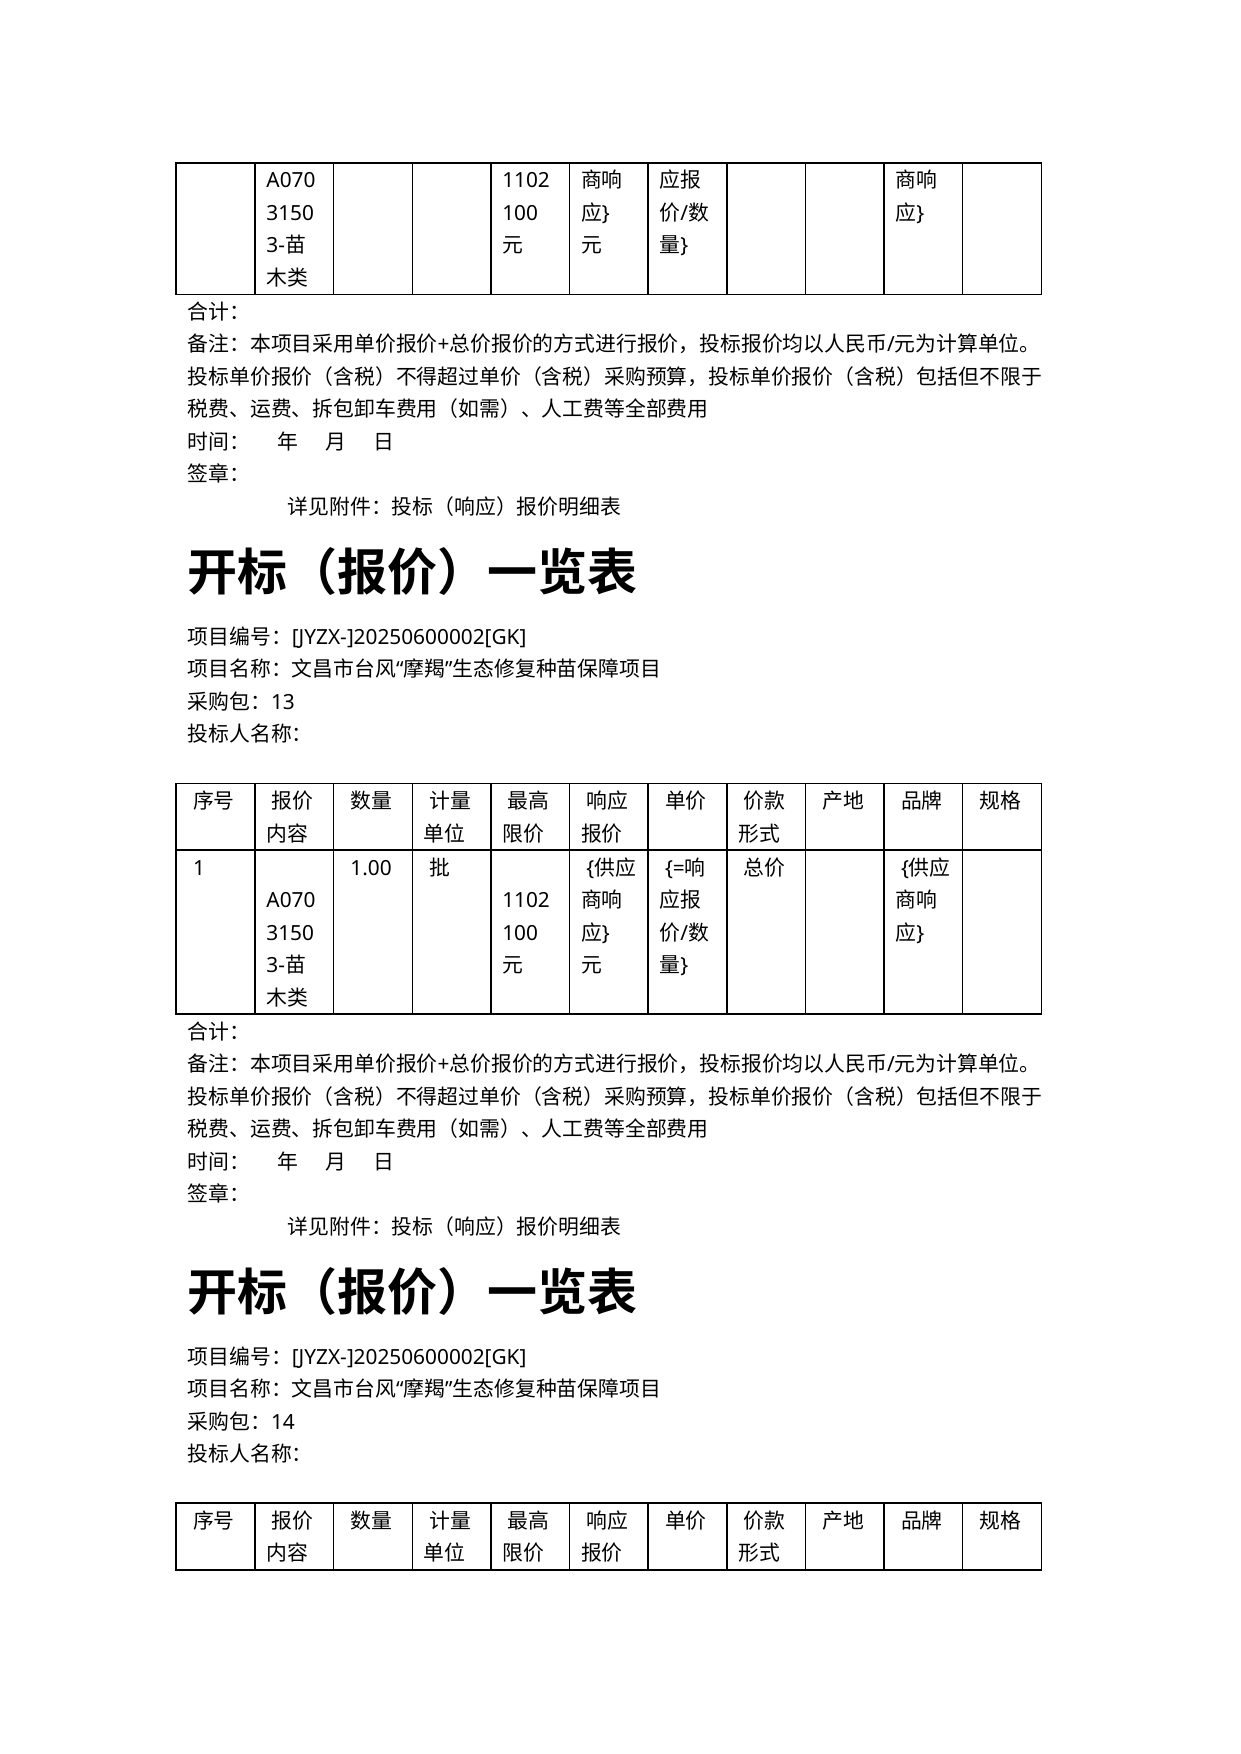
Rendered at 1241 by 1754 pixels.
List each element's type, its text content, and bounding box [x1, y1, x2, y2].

text 签章： [187, 1177, 1053, 1210]
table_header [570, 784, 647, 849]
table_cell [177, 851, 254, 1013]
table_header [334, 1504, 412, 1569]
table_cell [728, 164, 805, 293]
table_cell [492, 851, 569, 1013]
text 采购包：14 [187, 1405, 1053, 1437]
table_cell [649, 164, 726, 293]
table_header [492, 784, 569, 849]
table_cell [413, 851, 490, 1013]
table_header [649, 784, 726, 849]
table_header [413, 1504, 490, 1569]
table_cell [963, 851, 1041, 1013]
text 项目编号：[JYZX-]20250600002[GK] [187, 1340, 1053, 1372]
text 合计： [187, 295, 1053, 328]
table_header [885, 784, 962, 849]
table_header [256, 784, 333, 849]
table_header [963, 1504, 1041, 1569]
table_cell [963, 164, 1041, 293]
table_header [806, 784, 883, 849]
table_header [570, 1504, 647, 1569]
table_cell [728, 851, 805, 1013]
text 时间： 年 月 日 [187, 425, 1053, 458]
text 投标人名称： [187, 1437, 1053, 1470]
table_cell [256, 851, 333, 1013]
text 项目名称：文昌市台风“摩羯”生态修复种苗保障项目 [187, 653, 1053, 685]
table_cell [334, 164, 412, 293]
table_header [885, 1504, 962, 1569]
text 详见附件：投标（响应）报价明细表 [187, 490, 1053, 523]
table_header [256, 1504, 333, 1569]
text 时间： 年 月 日 [187, 1145, 1053, 1177]
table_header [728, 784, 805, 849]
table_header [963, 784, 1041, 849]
text 项目名称：文昌市台风“摩羯”生态修复种苗保障项目 [187, 1372, 1053, 1405]
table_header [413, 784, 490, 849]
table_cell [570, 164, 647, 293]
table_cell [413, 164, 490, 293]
text 投标人名称： [187, 718, 1053, 750]
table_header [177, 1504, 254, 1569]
text 详见附件：投标（响应）报价明细表 [187, 1210, 1053, 1242]
text 备注：本项目采用单价报价+总价报价的方式进行报价，投标报价均以人民币/元为计算单位。投标单价报价（含税）不得超过单价（含税）采购预算，投标单价报价（含税）包括但不限于税费、运费、拆包卸车费用（如需）、人工费等全部费用 [187, 328, 1053, 425]
text 项目编号：[JYZX-]20250600002[GK] [187, 620, 1053, 653]
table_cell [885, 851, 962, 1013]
text 开标（报价）一览表 [187, 523, 1053, 620]
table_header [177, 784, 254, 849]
text 开标（报价）一览表 [187, 1242, 1053, 1340]
text 合计： [187, 1015, 1053, 1047]
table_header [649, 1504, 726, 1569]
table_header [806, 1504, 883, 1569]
text 采购包：13 [187, 685, 1053, 718]
text 签章： [187, 458, 1053, 490]
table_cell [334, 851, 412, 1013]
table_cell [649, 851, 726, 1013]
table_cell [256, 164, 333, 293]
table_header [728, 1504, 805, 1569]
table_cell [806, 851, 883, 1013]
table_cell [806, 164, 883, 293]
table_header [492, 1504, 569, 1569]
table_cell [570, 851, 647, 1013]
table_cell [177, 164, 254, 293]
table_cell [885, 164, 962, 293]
text 备注：本项目采用单价报价+总价报价的方式进行报价，投标报价均以人民币/元为计算单位。投标单价报价（含税）不得超过单价（含税）采购预算，投标单价报价（含税）包括但不限于税费、运费、拆包卸车费用（如需）、人工费等全部费用 [187, 1047, 1053, 1145]
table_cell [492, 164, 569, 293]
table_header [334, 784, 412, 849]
